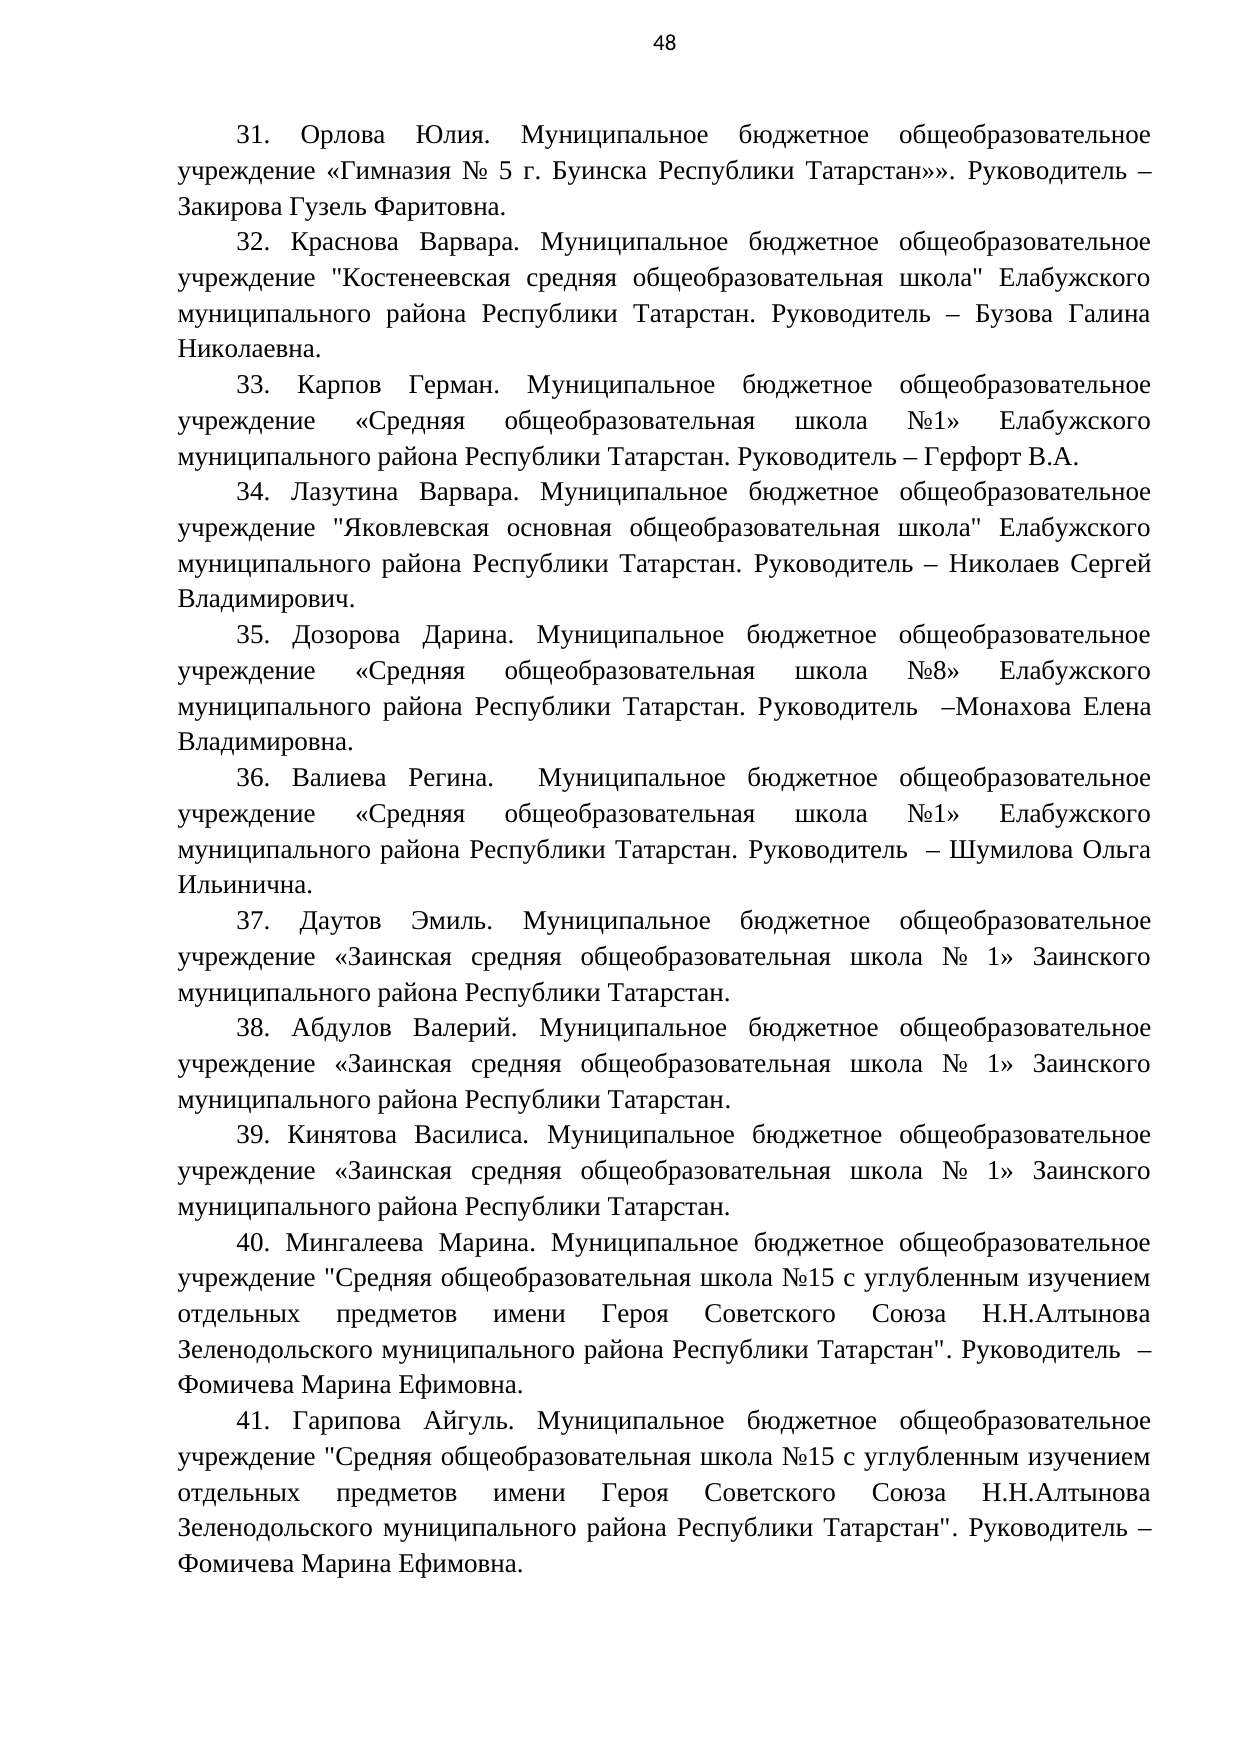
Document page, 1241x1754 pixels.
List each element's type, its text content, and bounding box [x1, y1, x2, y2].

text 36. Валиева Регина. Муниципальное бюджетное общеобразовательное учреждение «Средняя общеобразовательная школа №1» Елабужского муниципального района Республики Татарстан. Руководитель – Шумилова Ольга Ильинична. [177, 761, 1152, 797]
text 32. Краснова Варвара. Муниципальное бюджетное общеобразовательное учреждение "Костенеевская средняя общеобразовательная школа" Елабужского муниципального района Республики Татарстан. Руководитель – Бузова Галина Николаевна. [177, 225, 1152, 261]
text 34. Лазутина Варвара. Муниципальное бюджетное общеобразовательное учреждение "Яковлевская основная общеобразовательная школа" Елабужского муниципального района Республики Татарстан. Руководитель – Николаев Сергей Владимирович. [177, 542, 1152, 614]
text 40. Мингалеева Марина. Муниципальное бюджетное общеобразовательное учреждение "Средняя общеобразовательная школа №15 с углубленным изучением отдельных предметов имени Героя Советского Союза Н.Н.Алтынова Зеленодольского муниципального района Республики Татарстан". Руководитель – Фомичева Марина Ефимовна. [177, 1226, 1152, 1400]
text 33. Карпов Герман. Муниципальное бюджетное общеобразовательное учреждение «Средняя общеобразовательная школа №1» Елабужского муниципального района Республики Татарстан. Руководитель – Герфорт В.А. [177, 435, 1152, 471]
text 34. Лазутина Варвара. Муниципальное бюджетное общеобразовательное учреждение "Яковлевская основная общеобразовательная школа" Елабужского муниципального района Республики Татарстан. Руководитель – Николаев Сергей Владимирович. [177, 475, 1152, 511]
text 35. Дозорова Дарина. Муниципальное бюджетное общеобразовательное учреждение «Средняя общеобразовательная школа №8» Елабужского муниципального района Республики Татарстан. Руководитель –Монахова Елена Владимировна. [177, 618, 1152, 654]
text 38. Абдулов Валерий. Муниципальное бюджетное общеобразовательное учреждение «Заинская средняя общеобразовательная школа № 1» Заинского муниципального района Республики Татарстан. [177, 1011, 1152, 1114]
text 39. Кинятова Василиса. Муниципальное бюджетное общеобразовательное учреждение «Заинская средняя общеобразовательная школа № 1» Заинского муниципального района Республики Татарстан. [177, 1118, 1152, 1221]
text 35. Дозорова Дарина. Муниципальное бюджетное общеобразовательное учреждение «Средняя общеобразовательная школа №8» Елабужского муниципального района Республики Татарстан. Руководитель –Монахова Елена Владимировна. [177, 721, 1152, 757]
text 36. Валиева Регина. Муниципальное бюджетное общеобразовательное учреждение «Средняя общеобразовательная школа №1» Елабужского муниципального района Республики Татарстан. Руководитель – Шумилова Ольга Ильинична. [177, 864, 1152, 899]
text 31. Орлова Юлия. Муниципальное бюджетное общеобразовательное учреждение «Гимназия № 5 г. Буинска Республики Татарстан»». Руководитель – Закирова Гузель Фаритовна. [177, 118, 1152, 221]
text 37. Даутов Эмиль. Муниципальное бюджетное общеобразовательное учреждение «Заинская средняя общеобразовательная школа № 1» Заинского муниципального района Республики Татарстан. [177, 904, 1152, 1007]
text 32. Краснова Варвара. Муниципальное бюджетное общеобразовательное учреждение "Костенеевская средняя общеобразовательная школа" Елабужского муниципального района Республики Татарстан. Руководитель – Бузова Галина Николаевна. [177, 328, 1152, 364]
text 41. Гарипова Айгуль. Муниципальное бюджетное общеобразовательное учреждение "Средняя общеобразовательная школа №15 с углубленным изучением отдельных предметов имени Героя Советского Союза Н.Н.Алтынова Зеленодольского муниципального района Республики Татарстан". Руководитель – Фомичева Марина Ефимовна. [177, 1404, 1152, 1578]
text 33. Карпов Герман. Муниципальное бюджетное общеобразовательное учреждение «Средняя общеобразовательная школа №1» Елабужского муниципального района Республики Татарстан. Руководитель – Герфорт В.А. [177, 368, 1152, 404]
